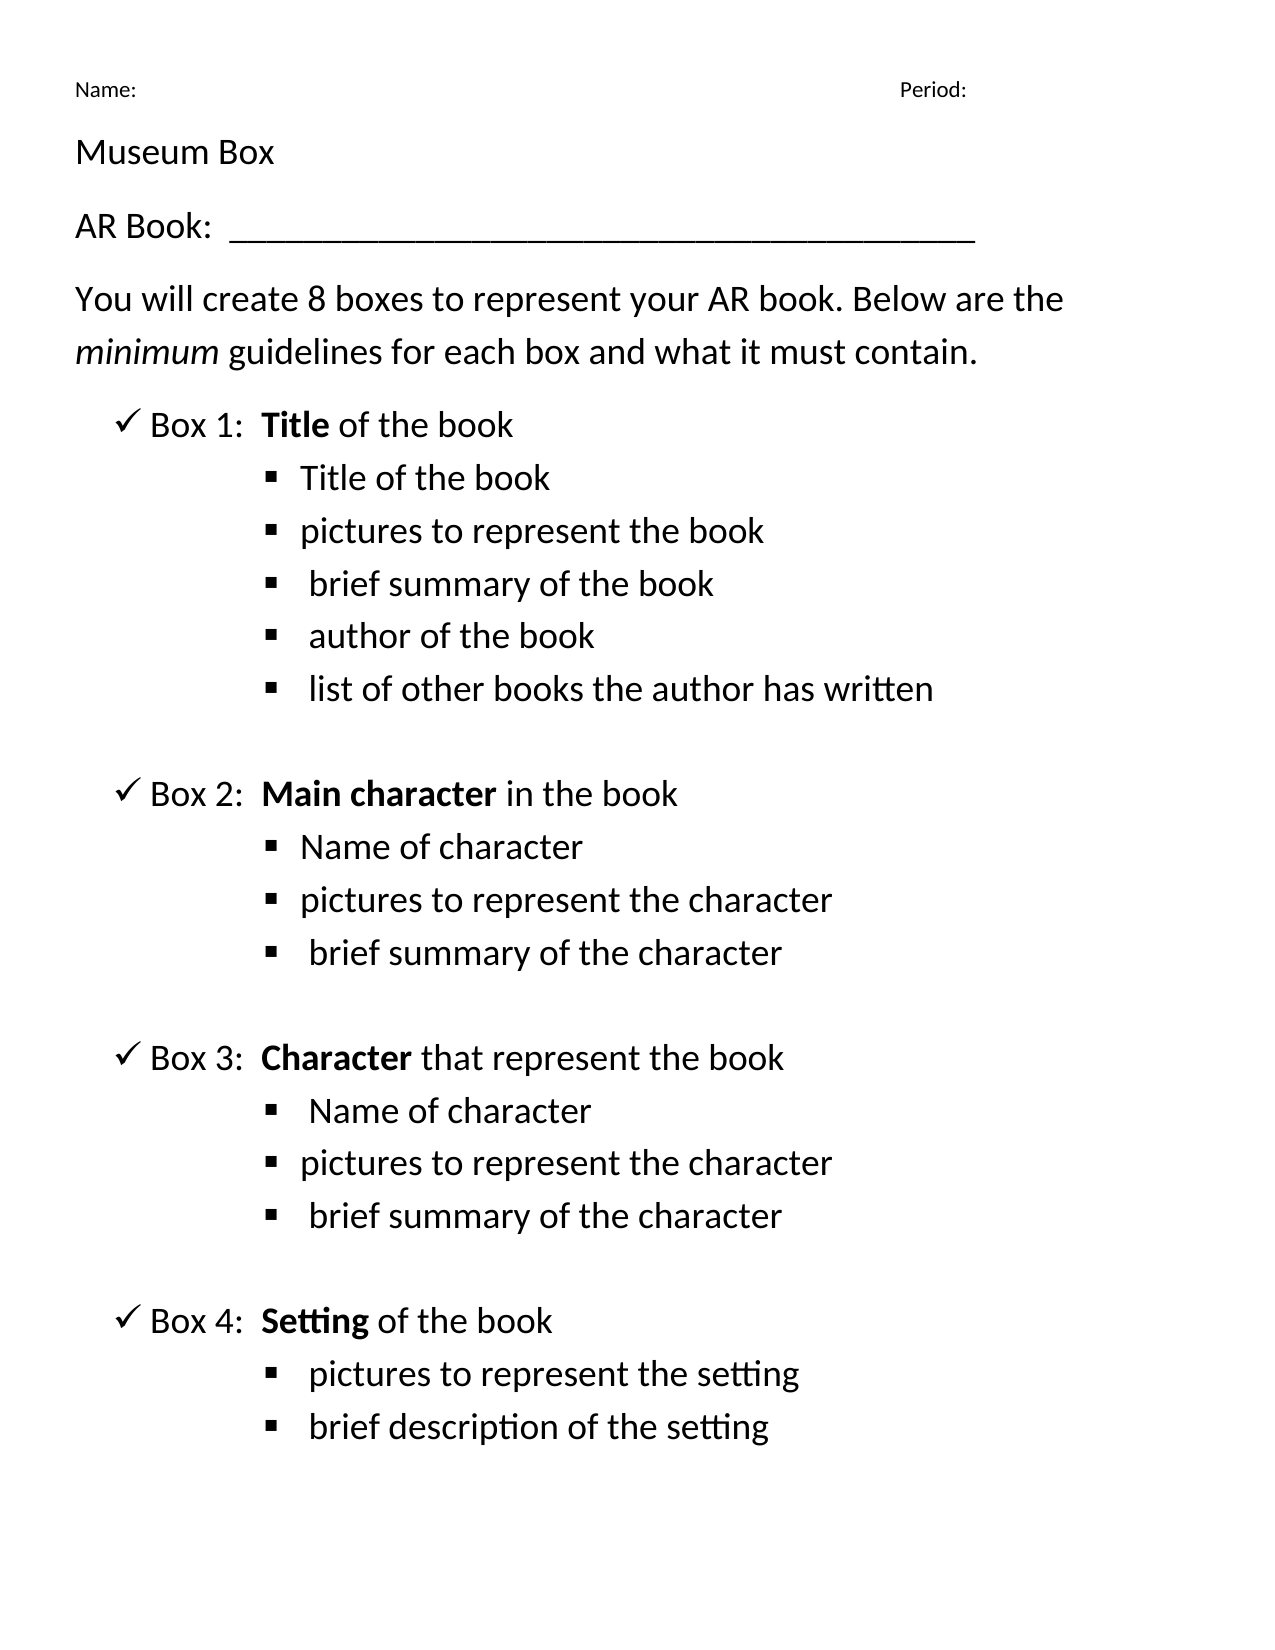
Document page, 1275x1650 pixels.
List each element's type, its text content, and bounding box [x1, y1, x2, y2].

text Name: Period: [75, 75, 1200, 103]
list Box 4: Setting of the book [112, 1297, 1200, 1343]
list pictures to represent the character [262, 1139, 1200, 1185]
list Name of character [262, 1087, 1200, 1132]
list brief summary of the character [262, 1192, 1200, 1238]
list pictures to represent the book [262, 507, 1200, 553]
list Title of the book [262, 454, 1200, 500]
text You will create 8 boxes to represent your AR book. Below are the minimum guidelines for each box and what it must contain. [75, 275, 1200, 374]
text AR Book: ________________________________________ [75, 202, 1200, 247]
list pictures to represent the setting [262, 1350, 1200, 1396]
list Name of character [262, 823, 1200, 869]
list Box 3: Character that represent the book [112, 1034, 1200, 1080]
list brief summary of the book [262, 559, 1200, 605]
list brief description of the setting [262, 1403, 1200, 1449]
list pictures to represent the character [262, 876, 1200, 922]
list brief summary of the character [262, 928, 1200, 974]
list Box 1: Title of the book [112, 401, 1200, 447]
text Museum Box [75, 128, 1200, 174]
list Box 2: Main character in the book [112, 770, 1200, 816]
list author of the book [262, 612, 1200, 658]
list list of other books the author has written [262, 665, 1200, 711]
